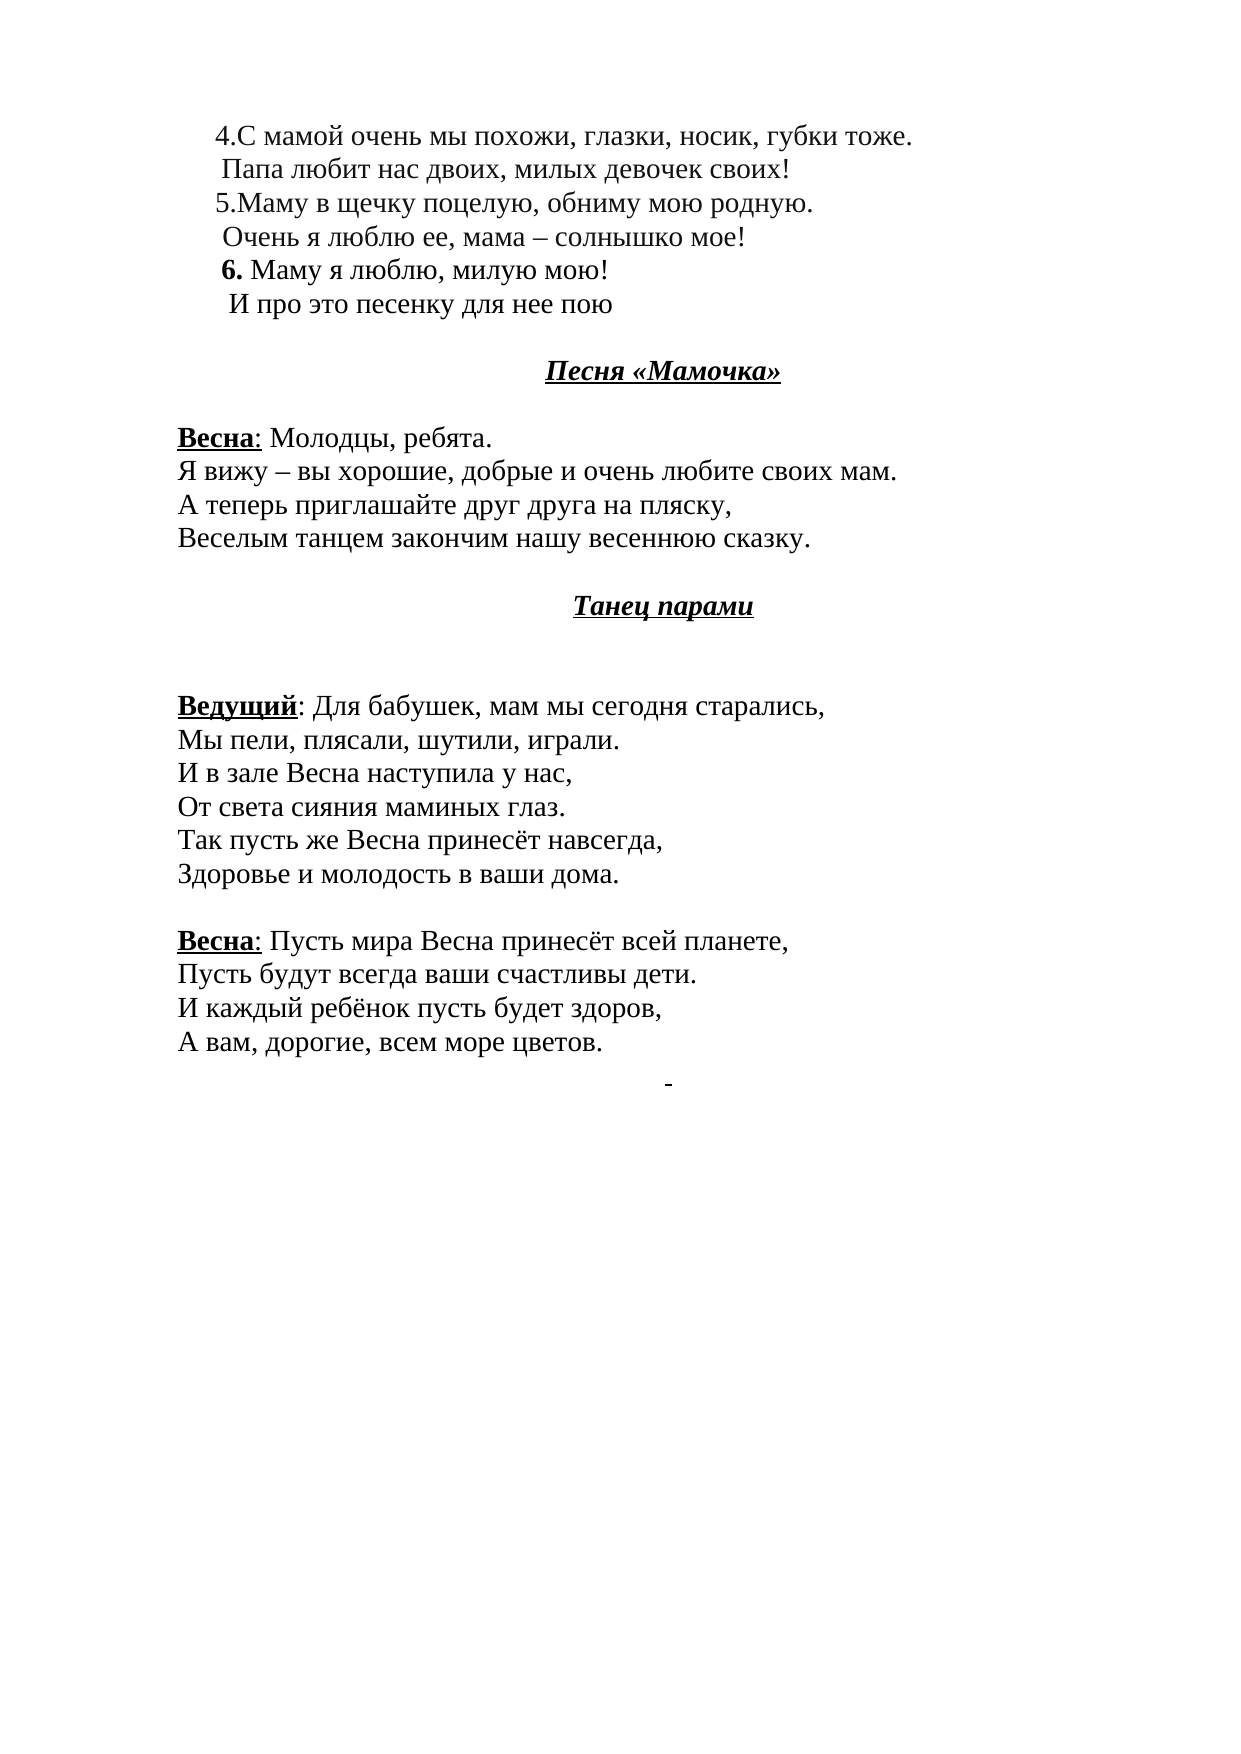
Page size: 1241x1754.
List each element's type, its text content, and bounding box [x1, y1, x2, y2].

text Здоровье и молодость в ваши дома. [177, 856, 1152, 889]
text Ведущий: Для бабушек, мам мы сегодня старались, [177, 688, 1152, 722]
text И про это песенку для нее пою [177, 286, 1152, 319]
text 4.С мамой очень мы похожи, глазки, носик, губки тоже. [177, 118, 1152, 152]
text Мы пели, плясали, шутили, играли. [177, 722, 1152, 755]
text От света сияния маминых глаз. [177, 789, 1152, 822]
text А вам, дорогие, всем море цветов. [177, 1024, 1152, 1057]
text Я вижу – вы хорошие, добрые и очень любите своих мам. [177, 453, 1152, 487]
text Веселым танцем закончим нашу весеннюю сказку. [177, 521, 1152, 554]
text Папа любит нас двоих, милых девочек своих! [177, 152, 1152, 185]
text 5.Маму в щечку поцелую, обниму мою родную. [177, 185, 1152, 219]
text Пусть будут всегда ваши счастливы дети. [177, 957, 1152, 990]
text 6. Маму я люблю, милую мою! [177, 252, 1152, 286]
text Очень я люблю ее, мама – солнышко мое! [177, 219, 1152, 252]
text Весна: Пусть мира Весна принесёт всей планете, [177, 923, 1152, 957]
text И каждый ребёнок пусть будет здоров, [177, 990, 1152, 1024]
text Танец парами [177, 588, 1152, 621]
text Весна: Молодцы, ребята. [177, 420, 1152, 453]
text И в зале Весна наступила у нас, [177, 755, 1152, 789]
text А теперь приглашайте друг друга на пляску, [177, 487, 1152, 521]
text Песня «Мамочка» [177, 353, 1152, 386]
text Так пусть же Весна принесёт навсегда, [177, 822, 1152, 856]
